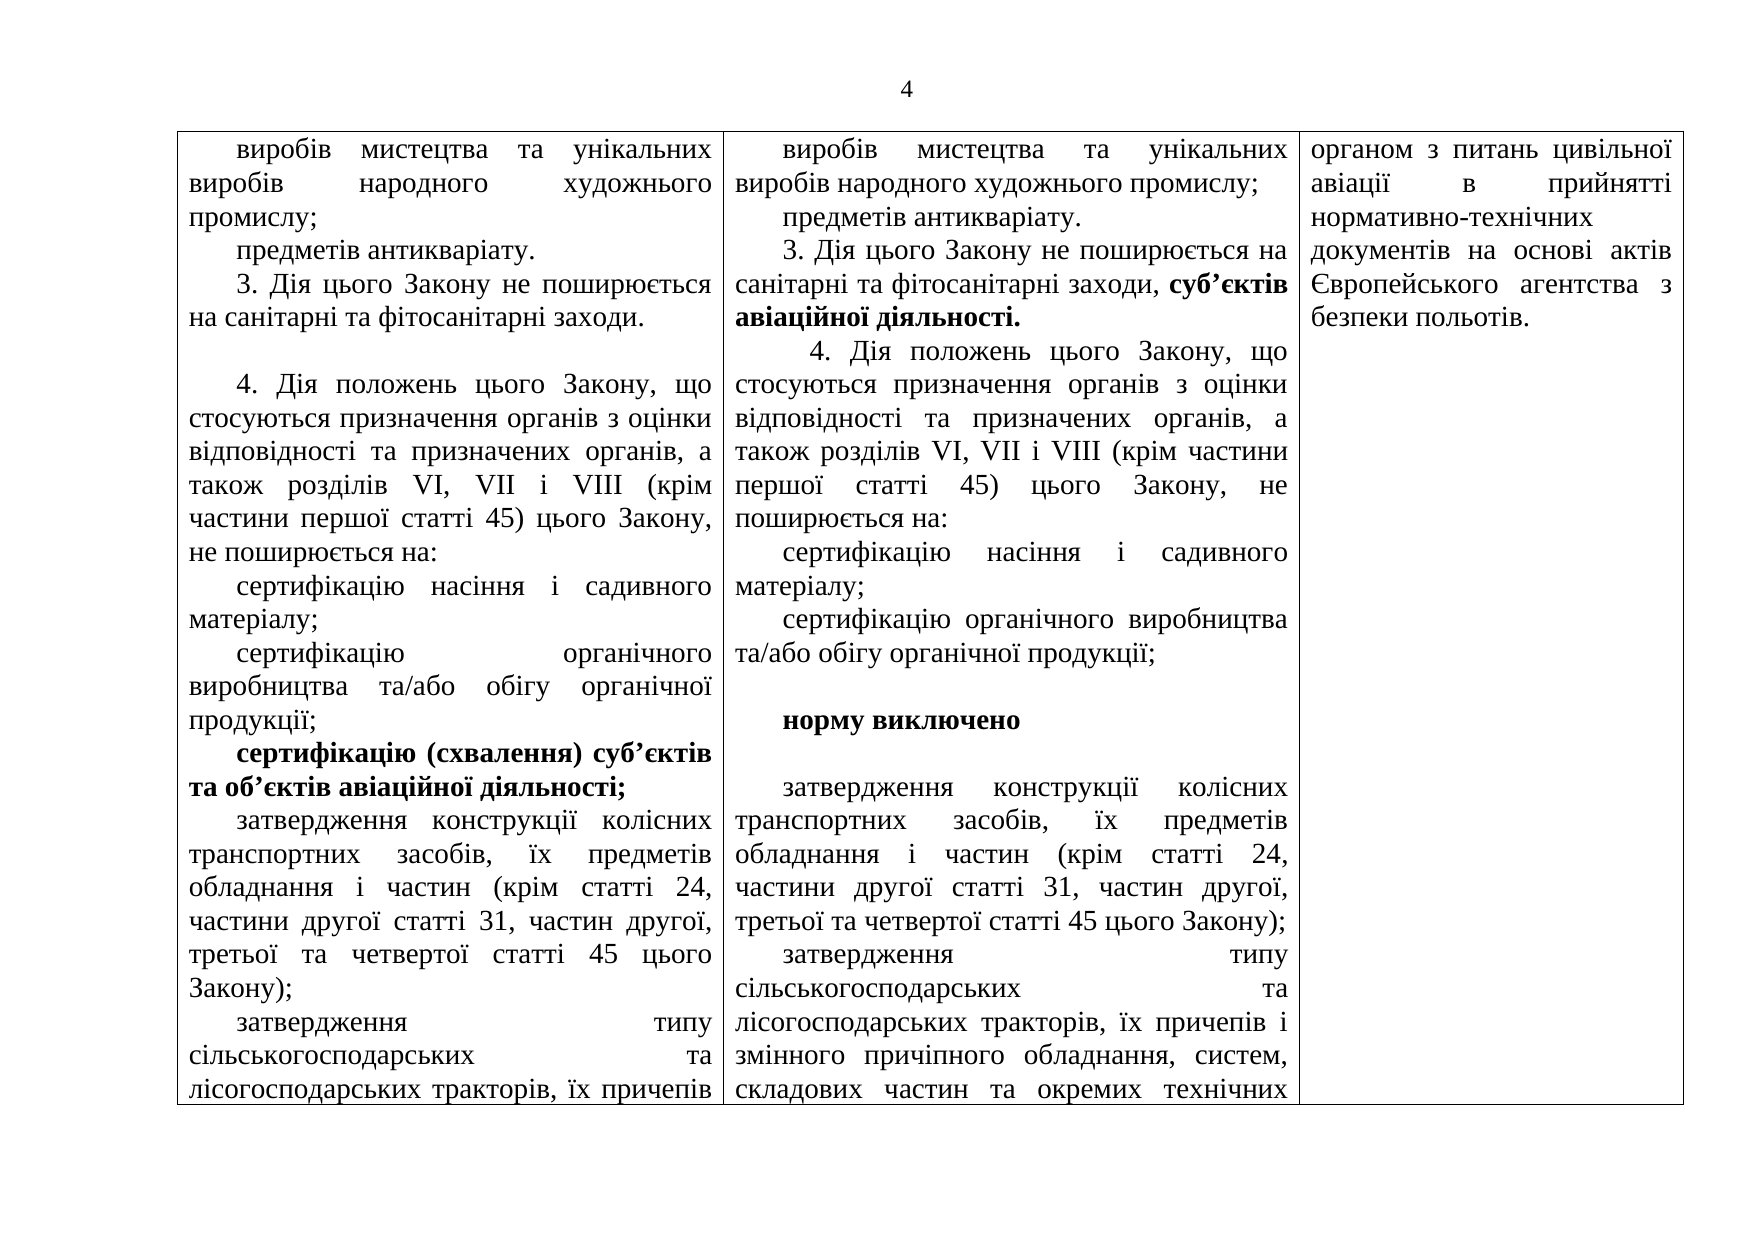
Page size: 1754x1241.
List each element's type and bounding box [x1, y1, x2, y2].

table_cell [178, 132, 723, 1104]
table_cell [724, 132, 1299, 1104]
table_cell [1300, 132, 1683, 1104]
